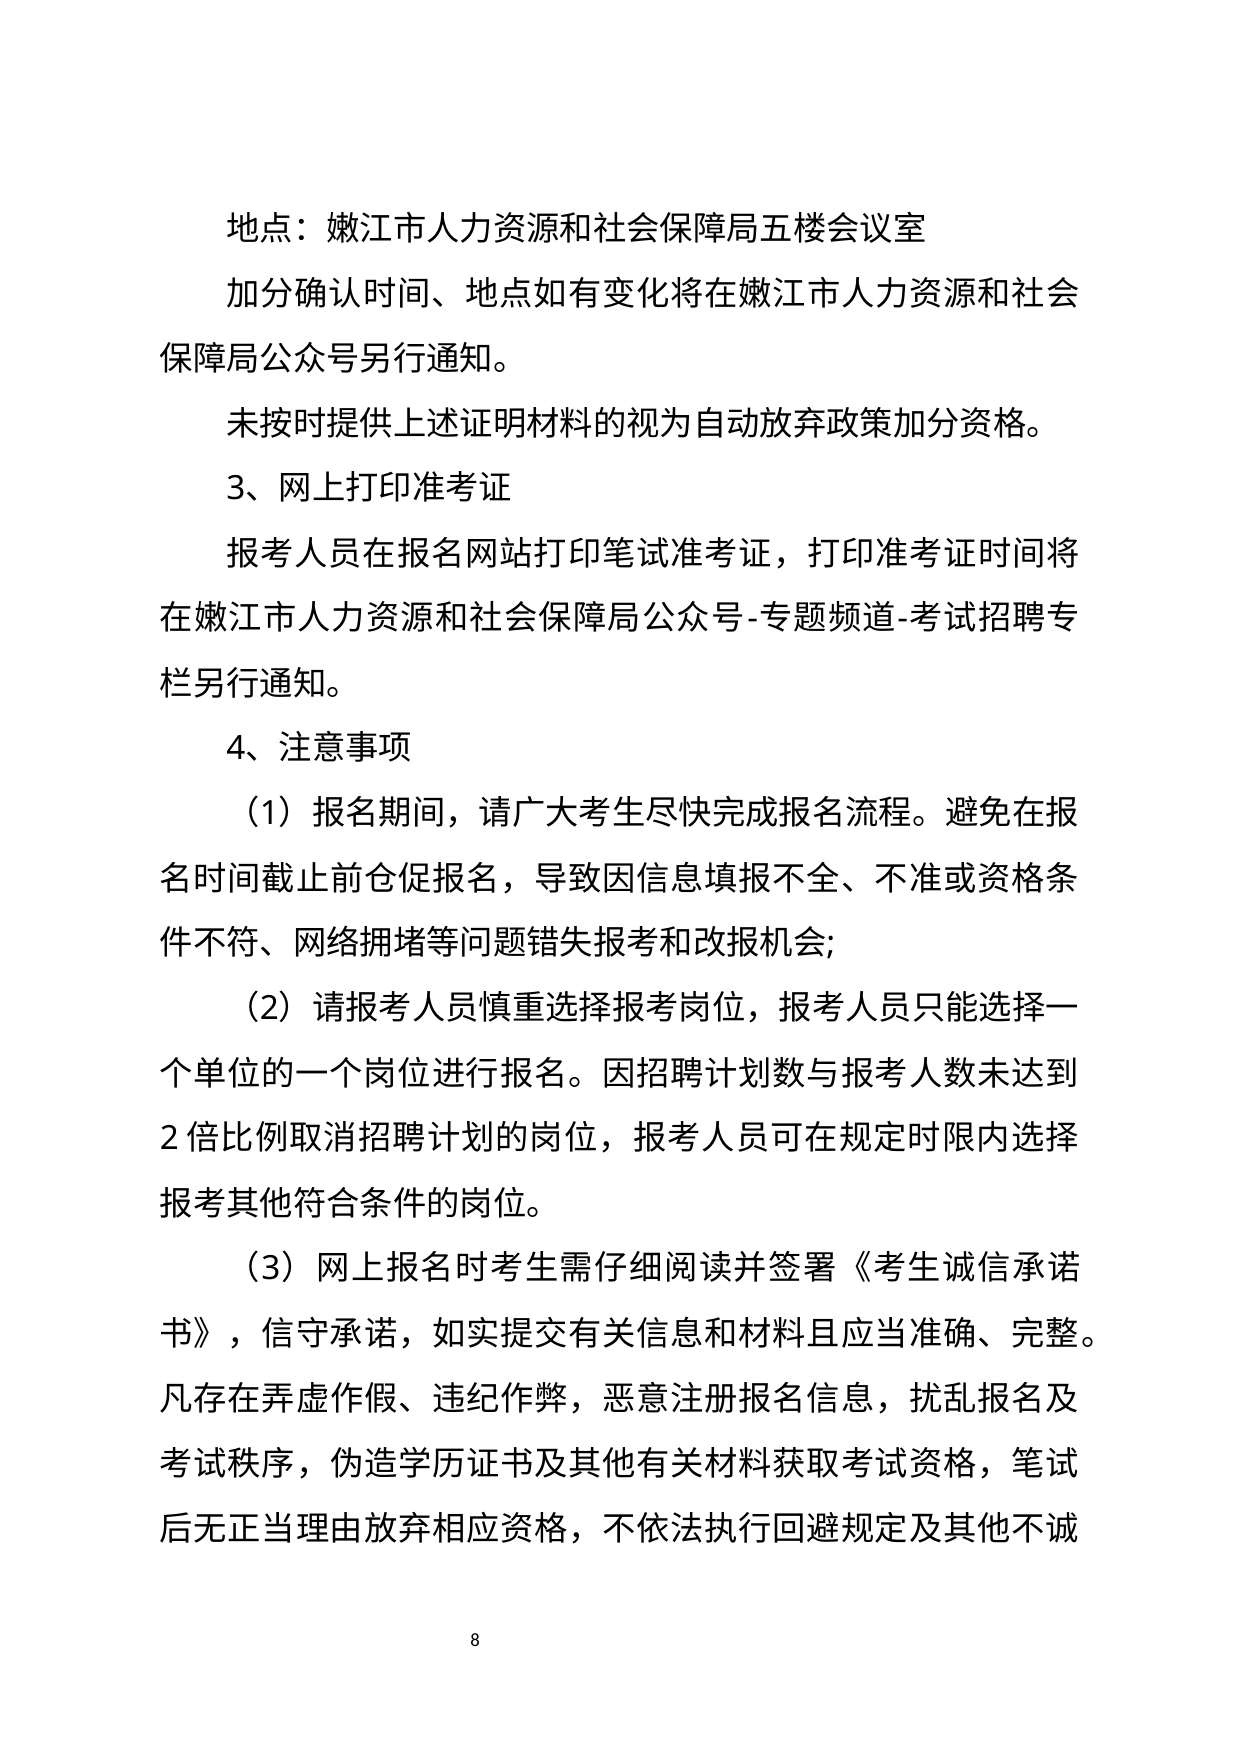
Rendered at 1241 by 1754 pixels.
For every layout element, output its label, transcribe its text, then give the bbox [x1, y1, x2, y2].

text 加分确认时间、地点如有变化将在嫩江市人力资源和社会保障局公众号另行通知。 [159, 258, 1081, 388]
text 地点：嫩江市人力资源和社会保障局五楼会议室 [159, 193, 1081, 258]
text （2）请报考人员慎重选择报考岗位，报考人员只能选择一个单位的一个岗位进行报名。因招聘计划数与报考人数未达到2倍比例取消招聘计划的岗位，报考人员可在规定时限内选择报考其他符合条件的岗位。 [159, 973, 1081, 1233]
text 报考人员在报名网站打印笔试准考证，打印准考证时间将在嫩江市人力资源和社会保障局公众号-专题频道-考试招聘专栏另行通知。 [159, 518, 1081, 713]
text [159, 1233, 1081, 1558]
text 未按时提供上述证明材料的视为自动放弃政策加分资格。 [159, 388, 1081, 453]
text （1）报名期间，请广大考生尽快完成报名流程。避免在报名时间截止前仓促报名，导致因信息填报不全、不准或资格条件不符、网络拥堵等问题错失报考和改报机会; [159, 778, 1081, 973]
text 4、注意事项 [159, 713, 1081, 778]
text 3、网上打印准考证 [159, 453, 1081, 518]
